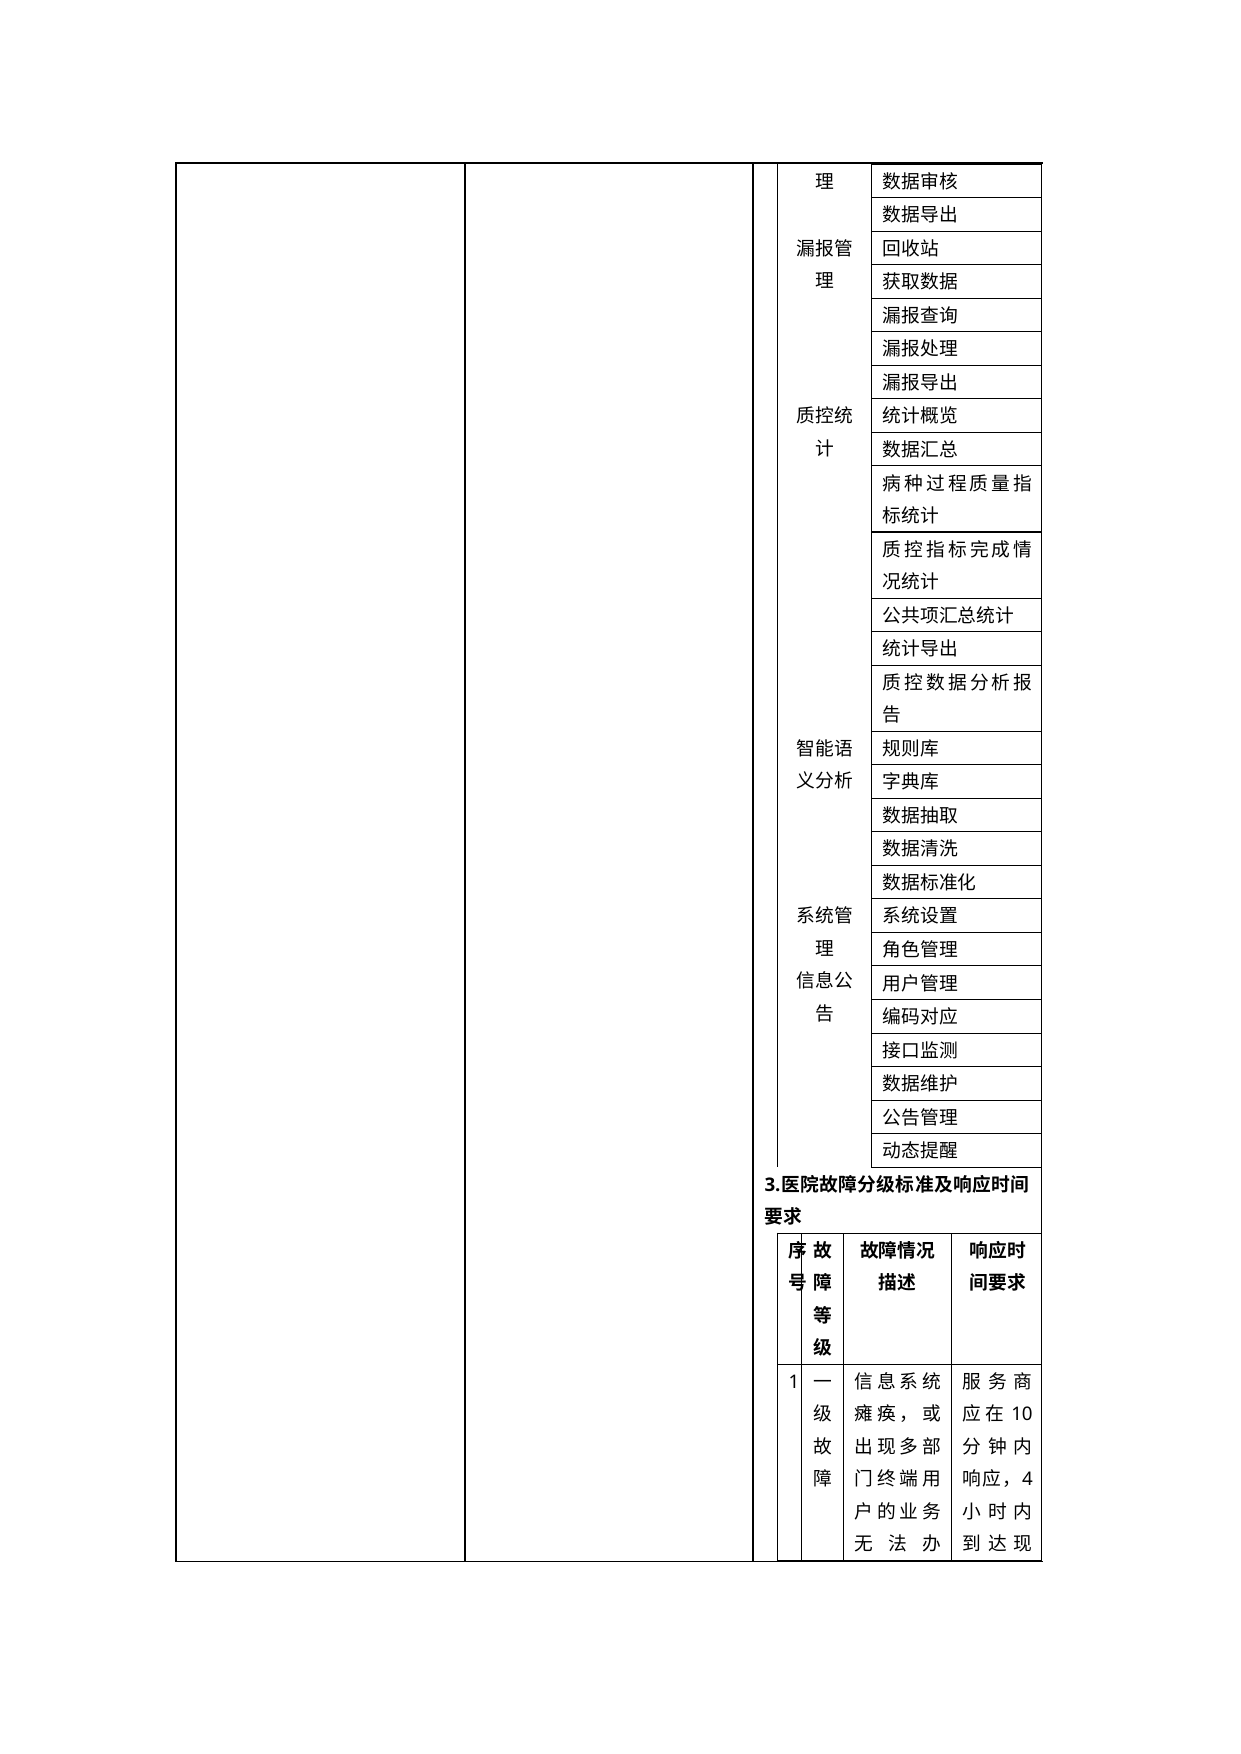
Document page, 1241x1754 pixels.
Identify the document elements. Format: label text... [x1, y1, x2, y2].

table_cell 1 [177, 164, 464, 1561]
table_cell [754, 164, 1041, 1561]
table_cell [466, 164, 752, 1561]
